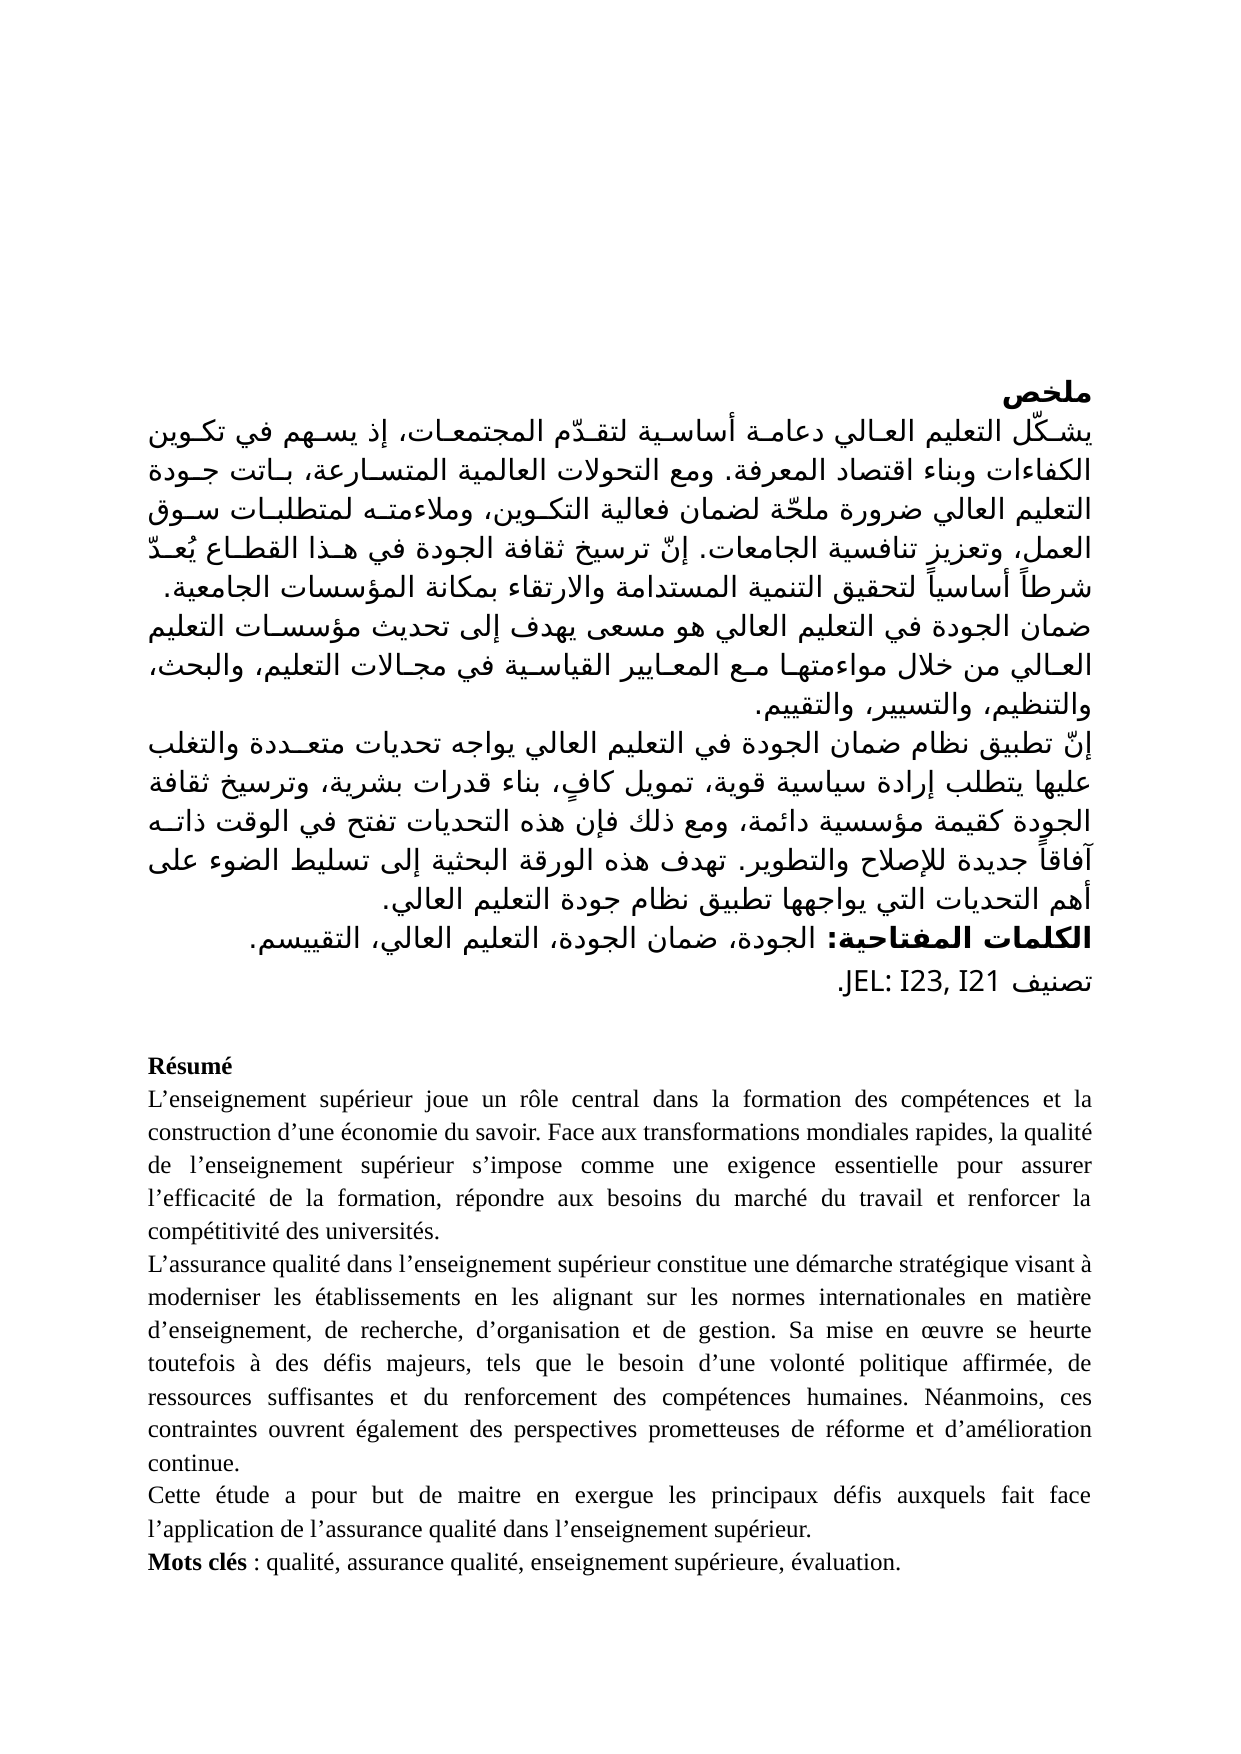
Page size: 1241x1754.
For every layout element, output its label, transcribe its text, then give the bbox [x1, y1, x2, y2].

text ضمان الجودة في التعليم العالي هو مسعى يهدف إلى تحديث مؤسسات التعليم العالي من خلال مواءمتها مع المعايير القياسية في مجالات التعليم، والبحث، والتنظيم، والتسيير، والتقييم. [148, 609, 1093, 721]
text Résumé [148, 1051, 1093, 1080]
text الكلمات المفتاحية: الجودة، ضمان الجودة، التعليم العالي، التقييسم. [148, 921, 1093, 955]
text ملخص [148, 376, 1093, 410]
text L’enseignement supérieur joue un rôle central dans la formation des compétences et la construction d’une économie du savoir. Face aux transformations mondiales rapides, la qualité de l’enseignement supérieur s’impose comme une exigence essentielle pour assurer l’efficacité de la formation, répondre aux besoins du marché du travail et renforcer la compétitivité des universités. [148, 1084, 1093, 1245]
text يشكّل التعليم العالي دعامة أساسية لتقدّم المجتمعات، إذ يسهم في تكوين الكفاءات وبناء اقتصاد المعرفة. ومع التحولات العالمية المتسارعة، باتت جودة التعليم العالي ضرورة ملحّة لضمان فعالية التكوين، وملاءمته لمتطلبات سوق العمل، وتعزيز تنافسية الجامعات. إنّ ترسيخ ثقافة الجودة في هذا القطاع يُعدّ شرطاً أساسياً لتحقيق التنمية المستدامة والارتقاء بمكانة المؤسسات الجامعية. [148, 415, 1093, 604]
text إنّ تطبيق نظام ضمان الجودة في التعليم العالي يواجه تحديات متعددة والتغلب عليها يتطلب إرادة سياسية قوية، تمويل كافٍ، بناء قدرات بشرية، وترسيخ ثقافة الجودة كقيمة مؤسسية دائمة، ومع ذلك فإن هذه التحديات تفتح في الوقت ذاته آفاقاً جديدة للإصلاح والتطوير. تهدف هذه الورقة البحثية إلى تسليط الضوء على أهم التحديات التي يواجهها تطبيق نظام جودة التعليم العالي. [148, 726, 1093, 916]
text Mots clés : qualité, assurance qualité, enseignement supérieure, évaluation. [148, 1547, 1093, 1575]
text L’assurance qualité dans l’enseignement supérieur constitue une démarche stratégique visant à moderniser les établissements en les alignant sur les normes internationales en matière d’enseignement, de recherche, d’organisation et de gestion. Sa mise en œuvre se heurte toutefois à des défis majeurs, tels que le besoin d’une volonté politique affirmée, de ressources suffisantes et du renforcement des compétences humaines. Néanmoins, ces contraintes ouvrent également des perspectives prometteuses de réforme et d’amélioration continue. [148, 1249, 1093, 1476]
text Cette étude a pour but de maitre en exergue les principaux défis auxquels fait face l’application de l’assurance qualité dans l’enseignement supérieur. [148, 1481, 1093, 1542]
text تصنيف JEL: I23, I21. [148, 960, 1093, 1000]
